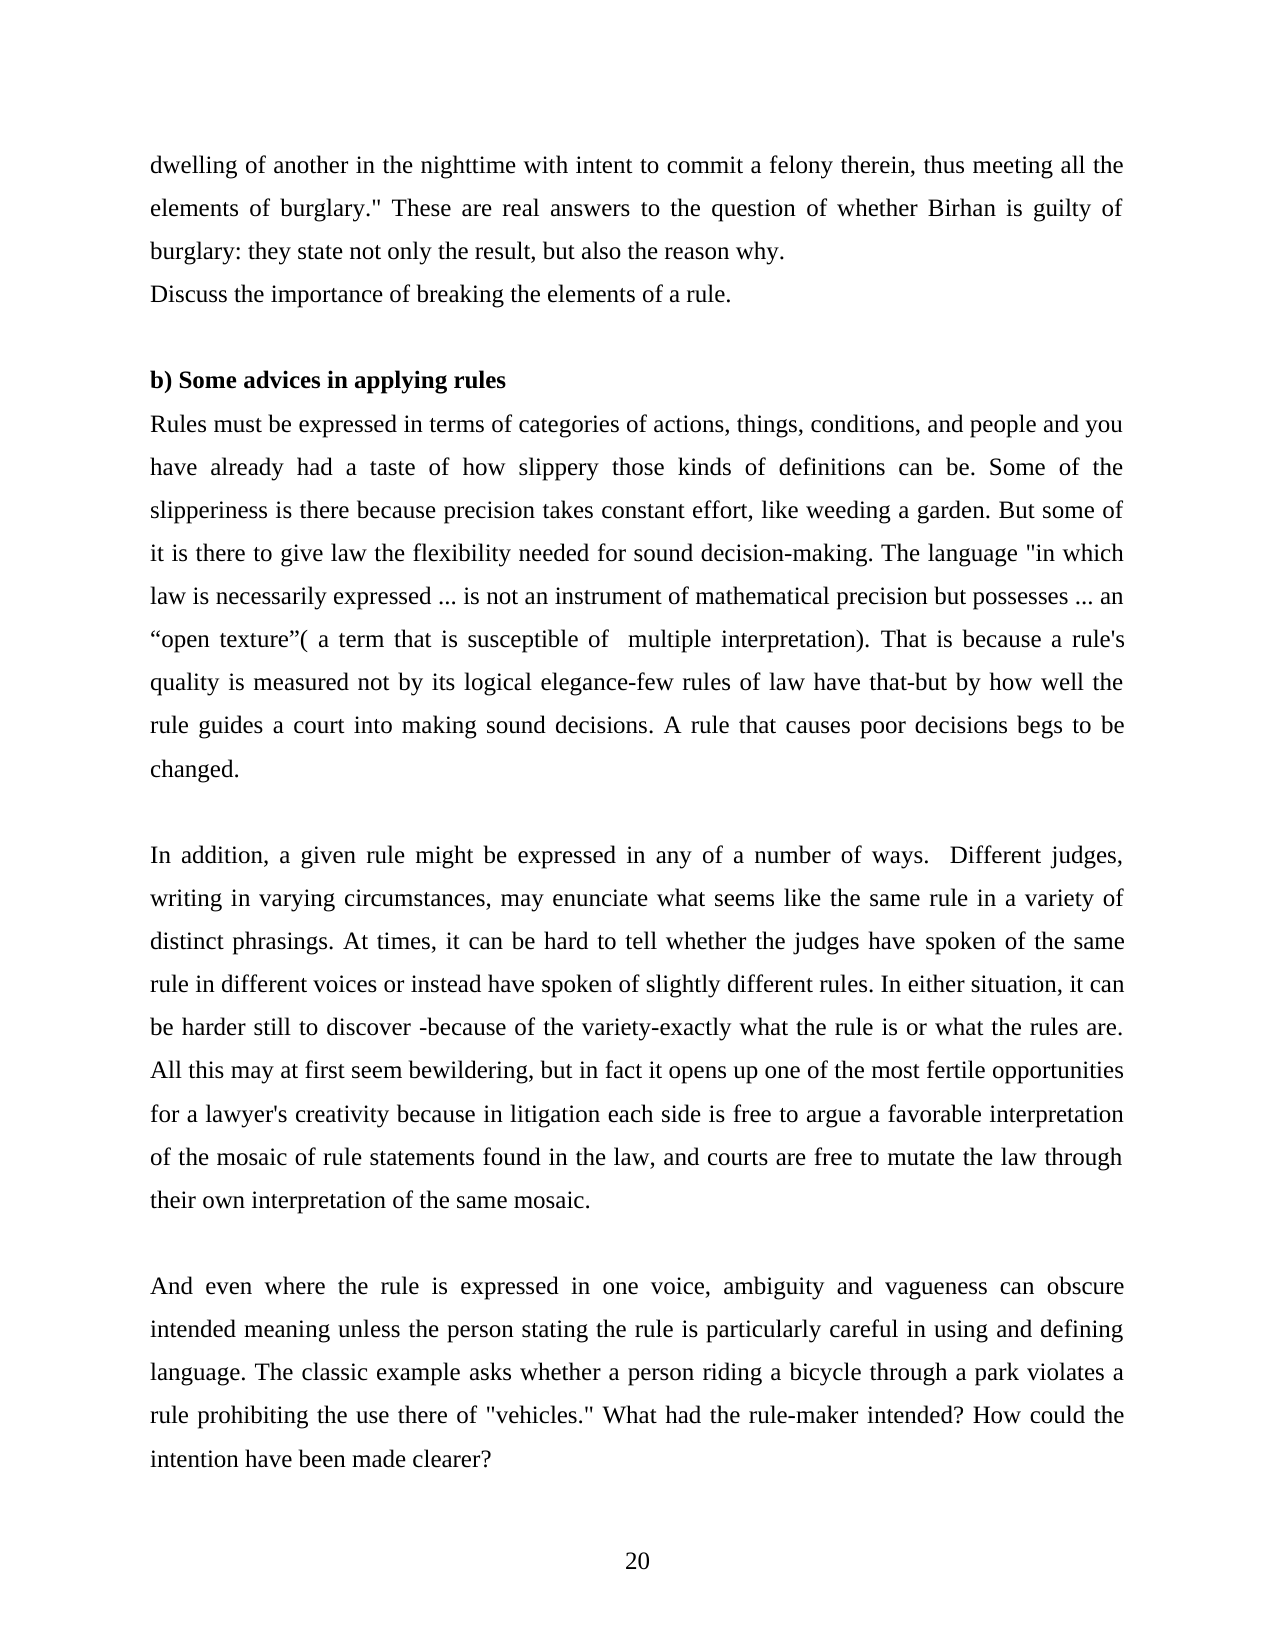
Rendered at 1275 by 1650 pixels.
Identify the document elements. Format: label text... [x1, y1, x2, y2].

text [150, 150, 1125, 265]
text And even where the rule is expressed in one voice, ambiguity and vagueness can obscure intended meaning unless the person stating the rule is particularly careful in using and defining language. The classic example asks whether a person riding a bicycle through a park violates a rule prohibiting the use there of "vehicles." What had the rule-maker intended? How could the intention have been made clearer? [150, 1271, 1125, 1472]
text b) Some advices in applying rules [150, 366, 1125, 394]
text In addition, a given rule might be expressed in any of a number of ways. Different judges, writing in varying circumstances, may enunciate what seems like the same rule in a variety of distinct phrasings. At times, it can be hard to tell whether the judges have spoken of the same rule in different voices or instead have spoken of slightly different rules. In either situation, it can be harder still to discover -because of the variety-exactly what the rule is or what the rules are. All this may at first seem bewildering, but in fact it opens up one of the most fertile opportunities for a lawyer's creativity because in litigation each side is free to argue a favorable interpretation of the mosaic of rule statements found in the law, and courts are free to mutate the law through their own interpretation of the same mosaic. [150, 840, 1125, 1214]
text Discuss the importance of breaking the elements of a rule. [150, 279, 1125, 308]
text Rules must be expressed in terms of categories of actions, things, conditions, and people and you have already had a taste of how slippery those kinds of definitions can be. Some of the slipperiness is there because precision takes constant effort, like weeding a garden. But some of it is there to give law the flexibility needed for sound decision-making. The language "in which law is necessarily expressed ... is not an instrument of mathematical precision but possesses ... an “open texture”( a term that is susceptible of multiple interpretation). That is because a rule's quality is measured not by its logical elegance-few rules of law have that-but by how well the rule guides a court into making sound decisions. A rule that causes poor decisions begs to be changed. [150, 409, 1125, 782]
